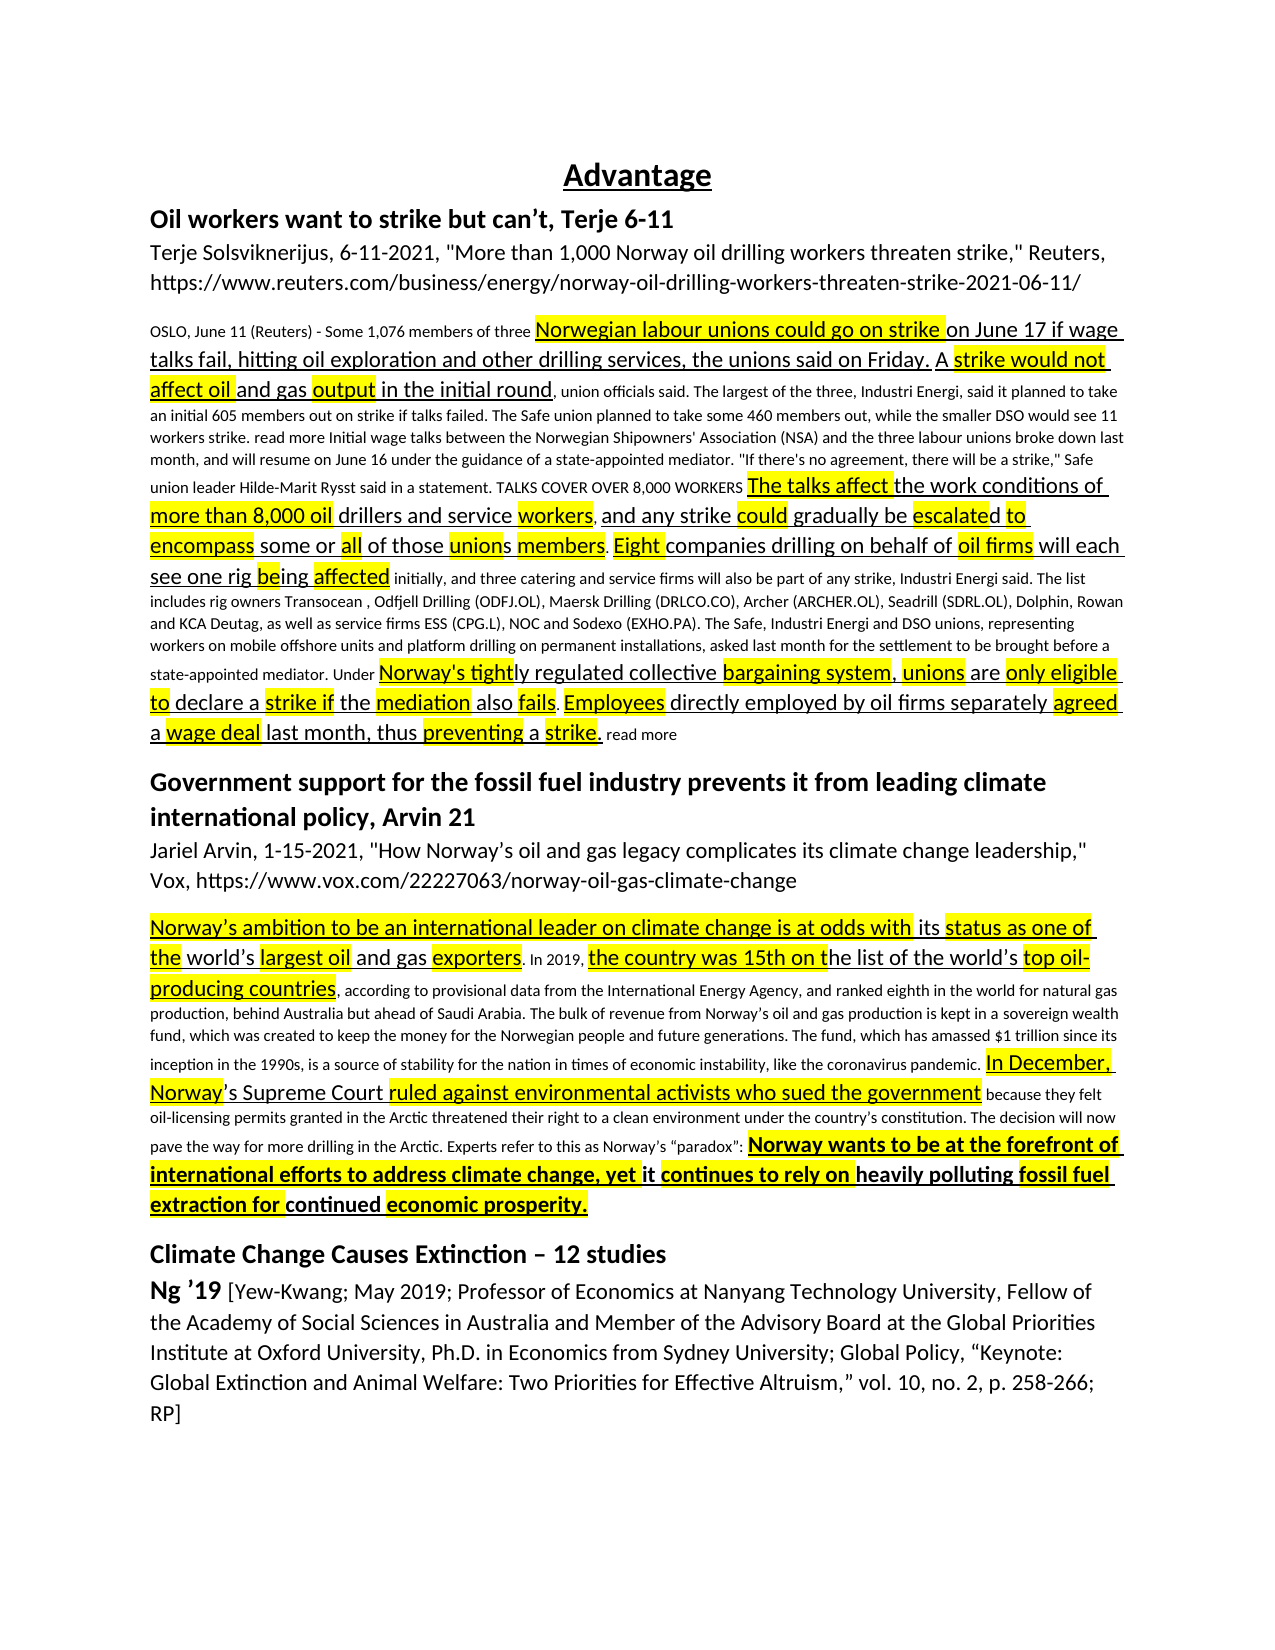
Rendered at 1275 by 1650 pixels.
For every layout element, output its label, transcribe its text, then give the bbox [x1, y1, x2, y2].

subtitle Government support for the fossil fuel industry prevents it from leading climate international policy, Arvin 21 [150, 765, 1125, 834]
text Terje Solsviknerijus, 6-11-2021, "More than 1,000 Norway oil drilling workers threaten strike," Reuters, https://www.reuters.com/business/energy/norway-oil-drilling-workers-threaten-strike-2021-06-11/ [150, 238, 1125, 296]
text Ng ’19 [Yew-Kwang; May 2019; Professor of Economics at Nanyang Technology University, Fellow of the Academy of Social Sciences in Australia and Member of the Advisory Board at the Global Priorities Institute at Oxford University, Ph.D. in Economics from Sydney University; Global Policy, “Keynote: Global Extinction and Animal Welfare: Two Priorities for Effective Altruism,” vol. 10, no. 2, p. 258-266; RP] [150, 1273, 1125, 1427]
subtitle Climate Change Causes Extinction – 12 studies [150, 1237, 1125, 1270]
text Norway’s ambition to be an international leader on climate change is at odds with its status as one of the world’s largest oil and gas exporters. In 2019, the country was 15th on the list of the world’s top oil-producing countries, according to provisional data from the International Energy Agency, and ranked eighth in the world for natural gas production, behind Australia but ahead of Saudi Arabia. The bulk of revenue from Norway’s oil and gas production is kept in a sovereign wealth fund, which was created to keep the money for the Norwegian people and future generations. The fund, which has amassed $1 trillion since its inception in the 1990s, is a source of stability for the nation in times of economic instability, like the coronavirus pandemic. In December, Norway’s Supreme Court ruled against environmental activists who sued the government because they felt oil-licensing permits granted in the Arctic threatened their right to a clean environment under the country’s constitution. The decision will now pave the way for more drilling in the Arctic. Experts refer to this as Norway’s “paradox”: Norway wants to be at the forefront of international efforts to address climate change, yet it continues to rely on heavily polluting fossil fuel extraction for continued economic prosperity. [150, 913, 1125, 1218]
text OSLO, June 11 (Reuters) - Some 1,076 members of three Norwegian labour unions could go on strike on June 17 if wage talks fail, hitting oil exploration and other drilling services, the unions said on Friday. A strike would not affect oil and gas output in the initial round, union officials said. The largest of the three, Industri Energi, said it planned to take an initial 605 members out on strike if talks failed. The Safe union planned to take some 460 members out, while the smaller DSO would see 11 workers strike. read more Initial wage talks between the Norwegian Shipowners' Association (NSA) and the three labour unions broke down last month, and will resume on June 16 under the guidance of a state-appointed mediator. "If there's no agreement, there will be a strike," Safe union leader Hilde-Marit Rysst said in a statement. TALKS COVER OVER 8,000 WORKERS The talks affect the work conditions of more than 8,000 oil drillers and service workers, and any strike could gradually be escalated to encompass some or all of those unions members. Eight companies drilling on behalf of oil firms will each see one rig being affected initially, and three catering and service firms will also be part of any strike, Industri Energi said. The list includes rig owners Transocean , Odfjell Drilling (ODFJ.OL), Maersk Drilling (DRLCO.CO), Archer (ARCHER.OL), Seadrill (SDRL.OL), Dolphin, Rowan and KCA Deutag, as well as service firms ESS (CPG.L), NOC and Sodexo (EXHO.PA). The Safe, Industri Energi and DSO unions, representing workers on mobile offshore units and platform drilling on permanent installations, asked last month for the settlement to be brought before a state-appointed mediator. Under Norway's tightly regulated collective bargaining system, unions are only eligible to declare a strike if the mediation also fails. Employees directly employed by oil firms separately agreed a wage deal last month, thus preventing a strike. read more [150, 315, 1125, 746]
subtitle Advantage [150, 154, 1125, 195]
text Jariel Arvin, 1-15-2021, "How Norway’s oil and gas legacy complicates its climate change leadership," Vox, https://www.vox.com/22227063/norway-oil-gas-climate-change [150, 836, 1125, 894]
subtitle Oil workers want to strike but can’t, Terje 6-11 [150, 202, 1125, 235]
